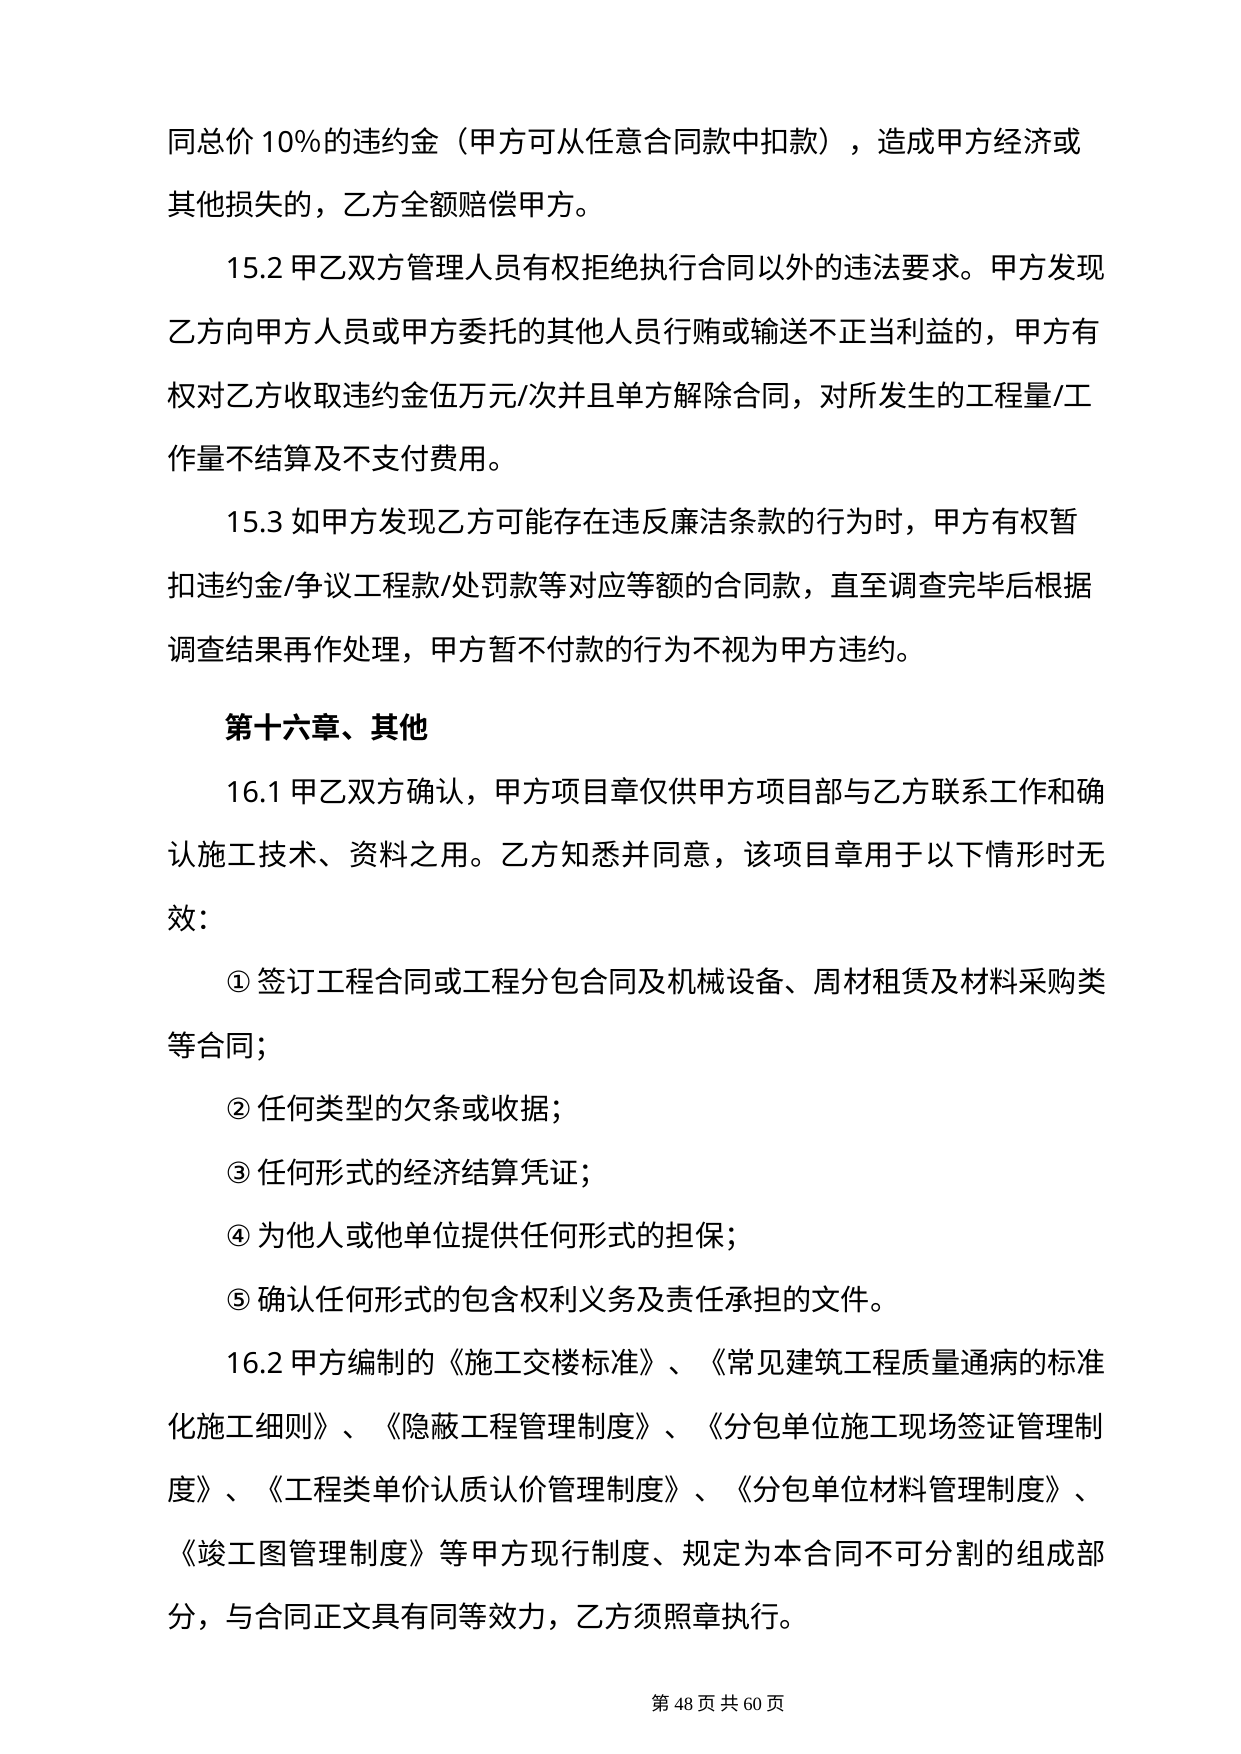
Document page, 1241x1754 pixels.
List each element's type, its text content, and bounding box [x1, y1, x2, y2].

text 16.2甲方编制的《施工交楼标准》、《常见建筑工程质量通病的标准化施工细则》、《隐蔽工程管理制度》、《分包单位施工现场签证管理制度》、《工程类单价认质认价管理制度》、《分包单位材料管理制度》、《竣工图管理制度》等甲方现行制度、规定为本合同不可分割的组成部分，与合同正文具有同等效力，乙方须照章执行。 [167, 1340, 1106, 1636]
text ③任何形式的经济结算凭证； [167, 1149, 1106, 1192]
text ⑤确认任何形式的包含权利义务及责任承担的文件。 [167, 1276, 1106, 1319]
text 16.1甲乙双方确认，甲方项目章仅供甲方项目部与乙方联系工作和确认施工技术、资料之用。乙方知悉并同意，该项目章用于以下情形时无效： [167, 768, 1106, 937]
text ②任何类型的欠条或收据； [167, 1086, 1106, 1128]
text 第十六章、其他 [166, 705, 1106, 747]
text ①签订工程合同或工程分包合同及机械设备、周材租赁及材料采购类等合同； [167, 959, 1106, 1064]
text 15.3 如甲方发现乙方可能存在违反廉洁条款的行为时，甲方有权暂扣违约金/争议工程款/处罚款等对应等额的合同款，直至调查完毕后根据调查结果再作处理，甲方暂不付款的行为不视为甲方违约。 [167, 499, 1106, 668]
text ④为他人或他单位提供任何形式的担保； [167, 1213, 1106, 1255]
text 15.2甲乙双方管理人员有权拒绝执行合同以外的违法要求。甲方发现乙方向甲方人员或甲方委托的其他人员行贿或输送不正当利益的，甲方有权对乙方收取违约金伍万元/次并且单方解除合同，对所发生的工程量/工作量不结算及不支付费用。 [167, 245, 1106, 478]
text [167, 118, 1106, 224]
